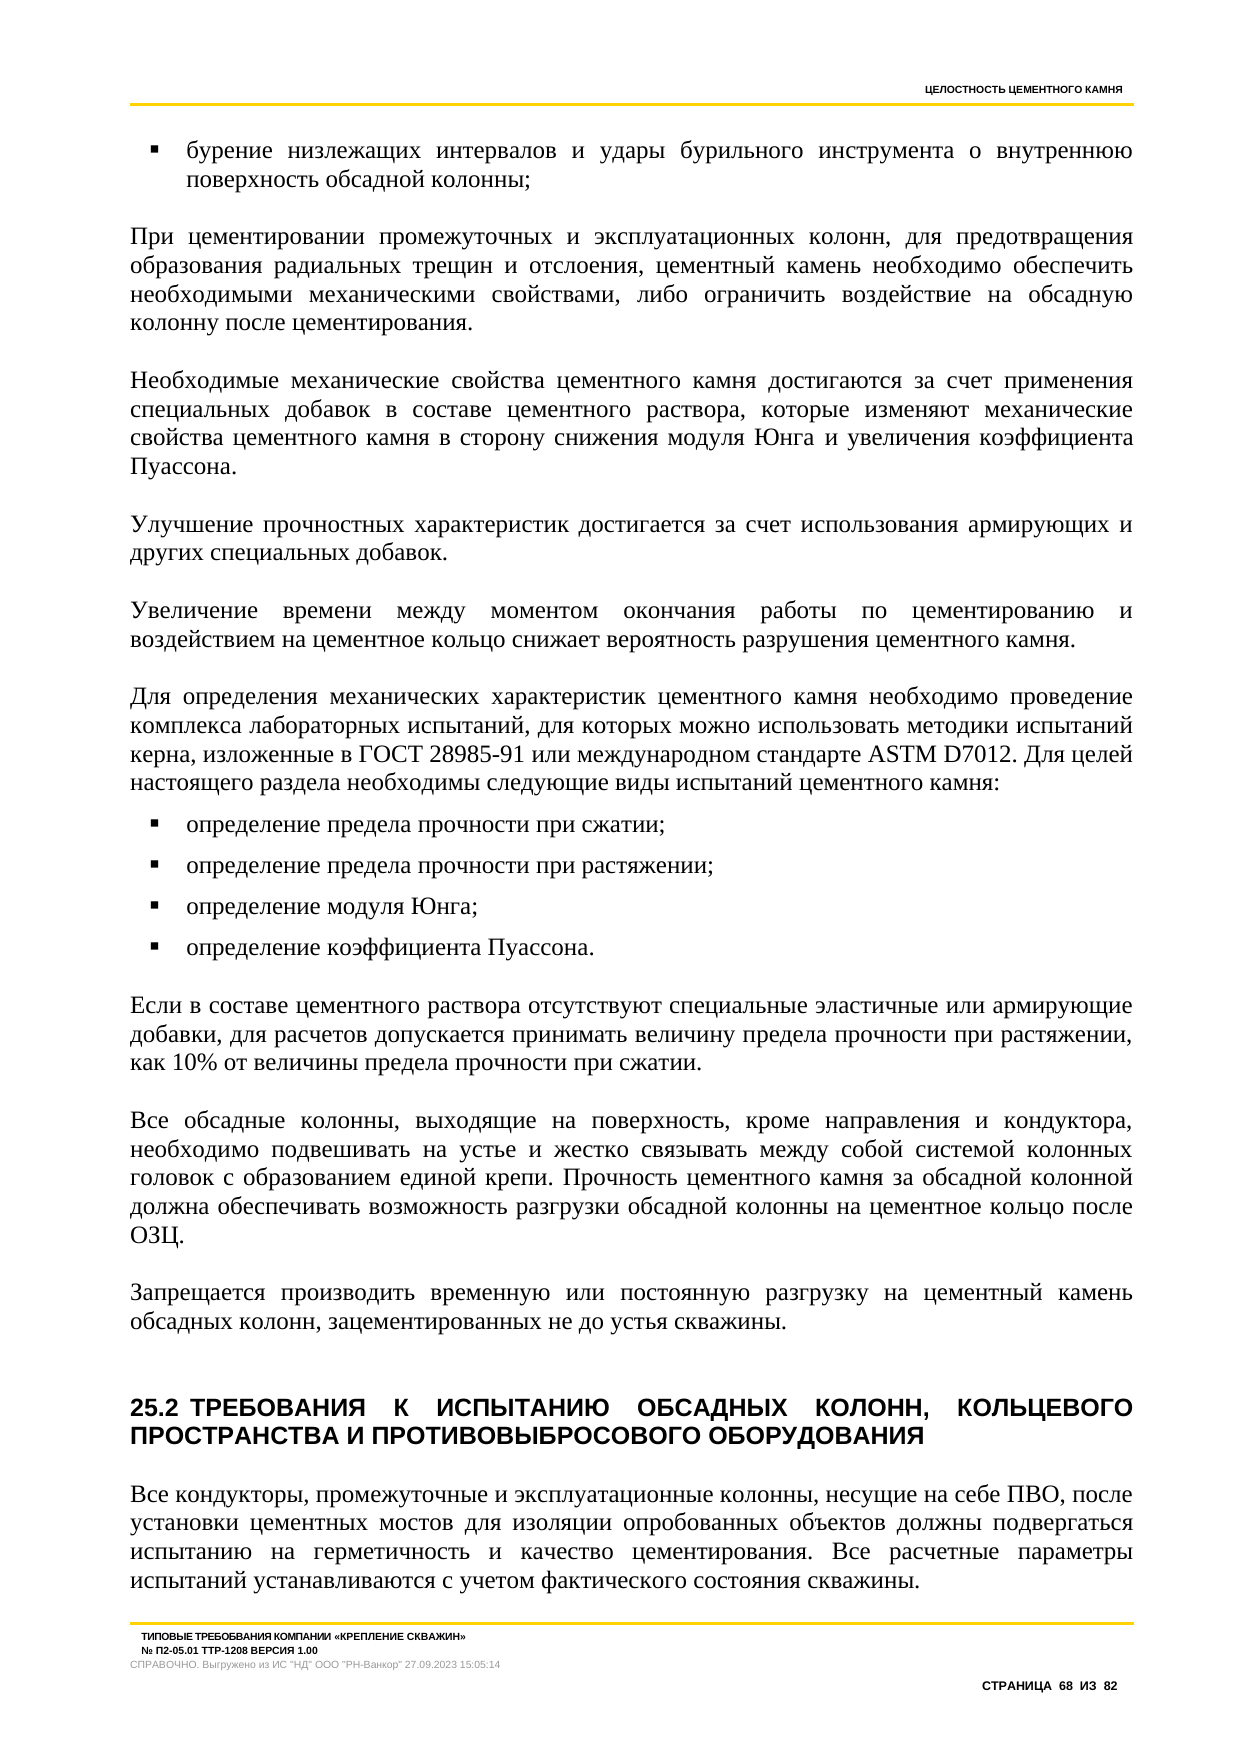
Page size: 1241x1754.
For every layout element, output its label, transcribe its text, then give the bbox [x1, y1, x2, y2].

text Необходимые механические свойства цементного камня достигаются за счет применения специальных добавок в составе цементного раствора, которые изменяют механические свойства цементного камня в сторону снижения модуля Юнга и увеличения коэффициента Пуассона. [130, 365, 1134, 480]
text Если в составе цементного раствора отсутствуют специальные эластичные или армирующие добавки, для расчетов допускается принимать величину предела прочности при растяжении, как 10% от величины предела прочности при сжатии. [130, 990, 1134, 1076]
text Все обсадные колонны, выходящие на поверхность, кроме направления и кондуктора, необходимо подвешивать на устье и жестко связывать между собой системой колонных головок с образованием единой крепи. Прочность цементного камня за обсадной колонной должна обеспечивать возможность разгрузки обсадной колонны на цементное кольцо после ОЗЦ. [130, 1105, 1134, 1249]
text При цементировании промежуточных и эксплуатационных колонн, для предотвращения образования радиальных трещин и отслоения, цементный камень необходимо обеспечить необходимыми механическими свойствами, либо ограничить воздействие на обсадную колонну после цементирования. [130, 221, 1134, 336]
list определение предела прочности при растяжении; [149, 850, 1134, 879]
list определение модуля Юнга; [149, 891, 1134, 920]
text Улучшение прочностных характеристик достигается за счет использования армирующих и других специальных добавок. [130, 509, 1134, 566]
list бурение низлежащих интервалов и удары бурильного инструмента о внутреннюю поверхность обсадной колонны; [149, 135, 1134, 192]
text Увеличение времени между моментом окончания работы по цементированию и воздействием на цементное кольцо снижает вероятность разрушения цементного камня. [130, 595, 1134, 652]
text Все кондукторы, промежуточные и эксплуатационные колонны, несущие на себе ПВО, после установки цементных мостов для изоляции опробованных объектов должны подвергаться испытанию на герметичность и качество цементирования. Все расчетные параметры испытаний устанавливаются с учетом фактического состояния скважины. [130, 1479, 1134, 1594]
text Запрещается производить временную или постоянную разгрузку на цементный камень обсадных колонн, зацементированных не до устья скважины. [130, 1277, 1134, 1335]
text ТРЕБОВАНИЯ К ИСПЫТАНИЮ ОБСАДНЫХ КОЛОНН, КОЛЬЦЕВОГО ПРОСТРАНСТВА И ПРОТИВОВЫБРОСОВОГО ОБОРУДОВАНИЯ [130, 1392, 1134, 1450]
list определение коэффициента Пуассона. [149, 932, 1134, 961]
text Для определения механических характеристик цементного камня необходимо проведение комплекса лабораторных испытаний, для которых можно использовать методики испытаний керна, изложенные в ГОСТ 28985-91 или международном стандарте ASTM D7012. Для целей настоящего раздела необходимы следующие виды испытаний цементного камня: [130, 681, 1134, 796]
list определение предела прочности при сжатии; [149, 809, 1134, 837]
